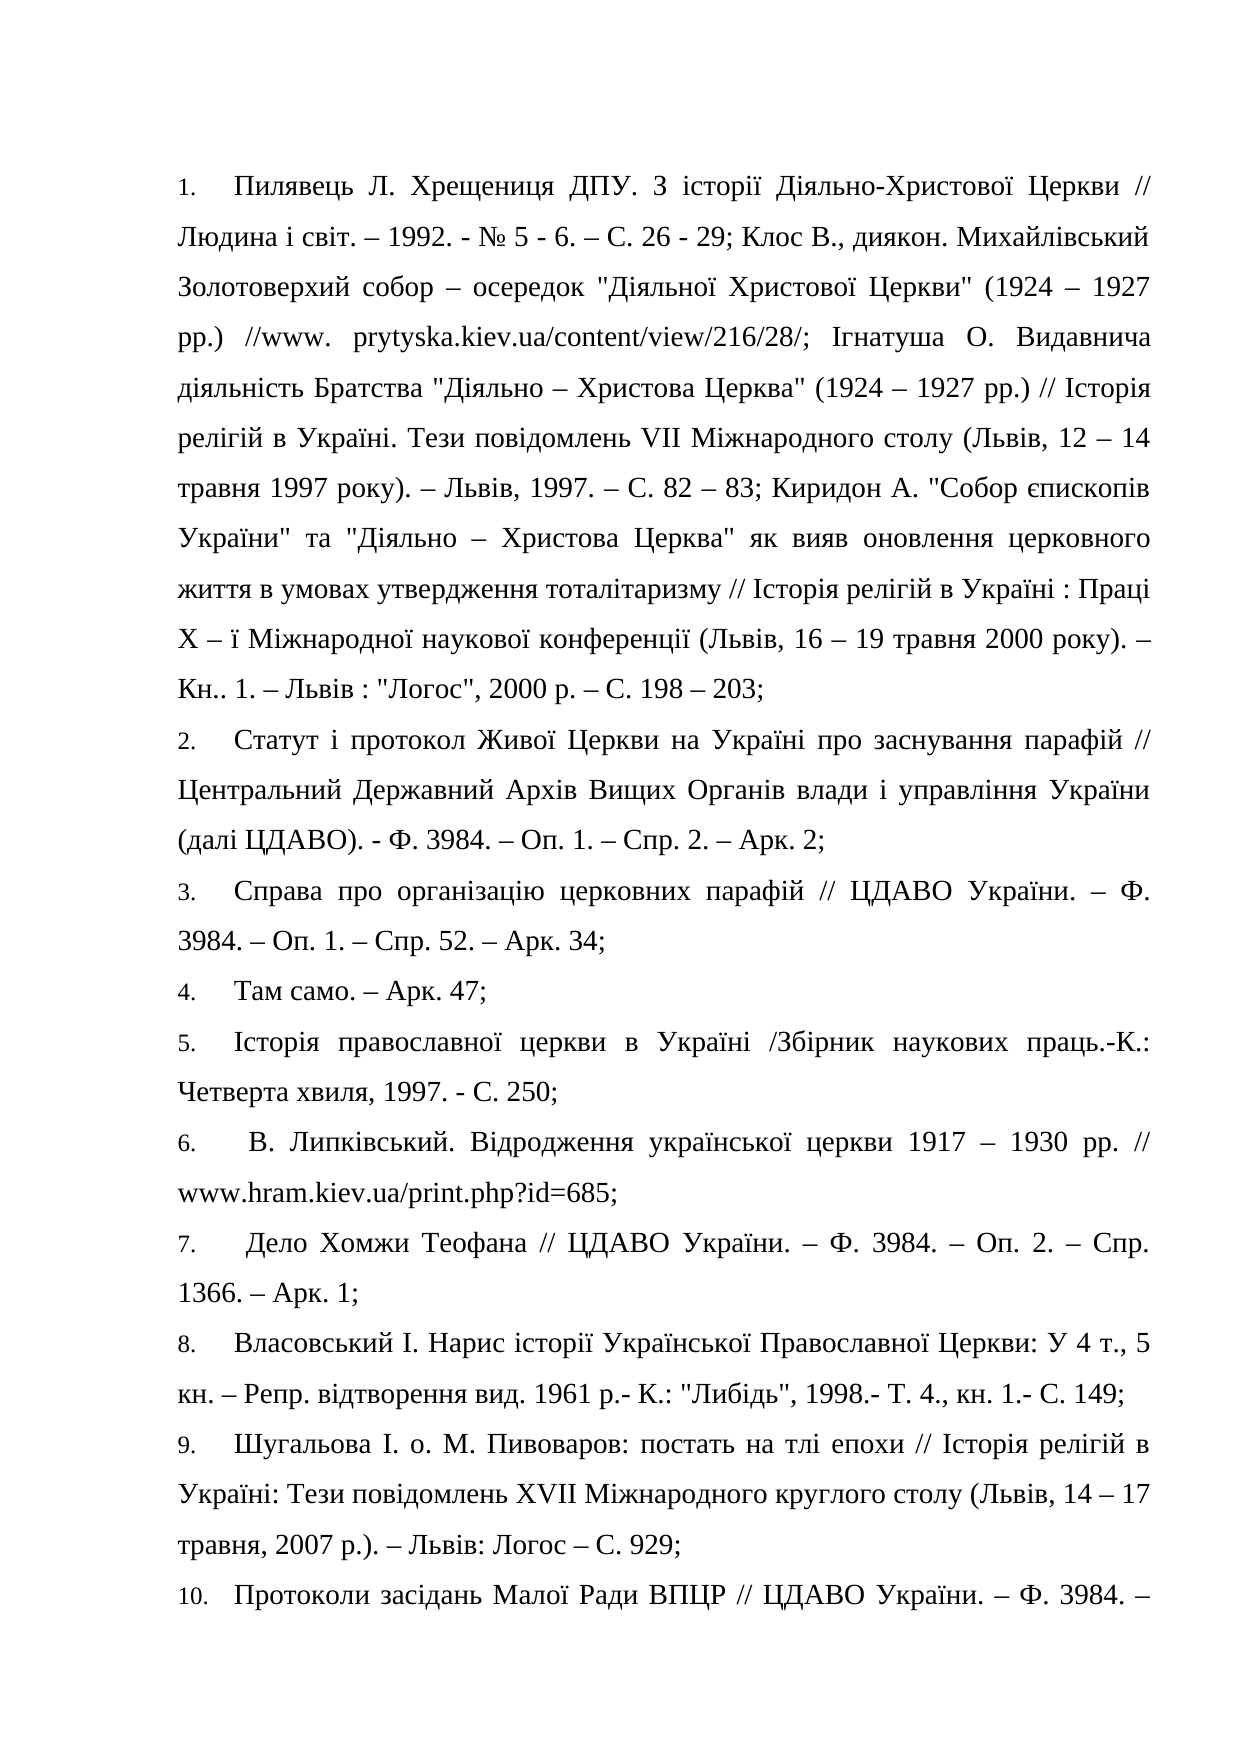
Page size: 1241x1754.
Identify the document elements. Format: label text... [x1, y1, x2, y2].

list Статут і протокол Живої Церкви на Україні про заснування парафій // Центральний Державний Архів Вищих Органів влади і управління України (далі ЦДАВО). - Ф. 3984. – Оп. 1. – Спр. 2. – Арк. 2; [177, 722, 1152, 856]
list Власовський І. Нарис історії Української Православної Церкви: У 4 т., 5 кн. – Репр. відтворення вид. 1961 р.- К.: "Либідь", 1998.- Т. 4., кн. 1.- С. 149; [177, 1326, 1152, 1409]
list Дело Хомжи Теофана // ЦДАВО України. – Ф. 3984. – Оп. 2. – Спр. 1366. – Арк. 1; [177, 1225, 1152, 1309]
list Пилявець Л. Хрещениця ДПУ. З історії Діяльно-Христової Церкви // Людина і світ. – 1992. - № 5 - 6. – С. 26 - 29; Клос В., диякон. Михайлівський Золотоверхий собор – осередок "Діяльної Христової Церкви" (1924 – 1927 рр.) //www. prytyska.kiev.ua/content/view/216/28/; Ігнатуша О. Видавнича діяльність Братства "Діяльно – Христова Церква" (1924 – 1927 рр.) // Історія релігій в Україні. Тези повідомлень VII Міжнародного столу (Львів, 12 – 14 травня 1997 року). – Львів, 1997. – С. 82 – 83; Киридон А. "Собор єпископів України" та "Діяльно – Христова Церква" як вияв оновлення церковного життя в умовах утвердження тоталітаризму // Історія релігій в Україні : Праці Х – ї Міжнародної наукової конференції (Львів, 16 – 19 травня 2000 року). – Кн.. 1. – Львів : "Логос", 2000 р. – С. 198 – 203; [177, 168, 1152, 705]
list Шугальова І. о. М. Пивоваров: постать на тлі епохи // Історія релігій в Україні: Тези повідомлень XVII Міжнародного круглого столу (Львів, 14 – 17 травня, 2007 р.). – Львів: Логос – С. 929; [177, 1426, 1152, 1560]
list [177, 1577, 1152, 1611]
list Там само. – Арк. 47; [177, 973, 1152, 1007]
list Історія православної церкви в Україні /Збірник наукових праць.-К.: Четверта хвиля, 1997. - С. 250; [177, 1024, 1152, 1108]
list Справа про організацію церковних парафій // ЦДАВО України. – Ф. 3984. – Оп. 1. – Спр. 52. – Арк. 34; [177, 873, 1152, 957]
list В. Липківський. Відродження української церкви 1917 – 1930 рр. // www.hram.kiev.ua/print.php?id=685; [177, 1124, 1152, 1208]
